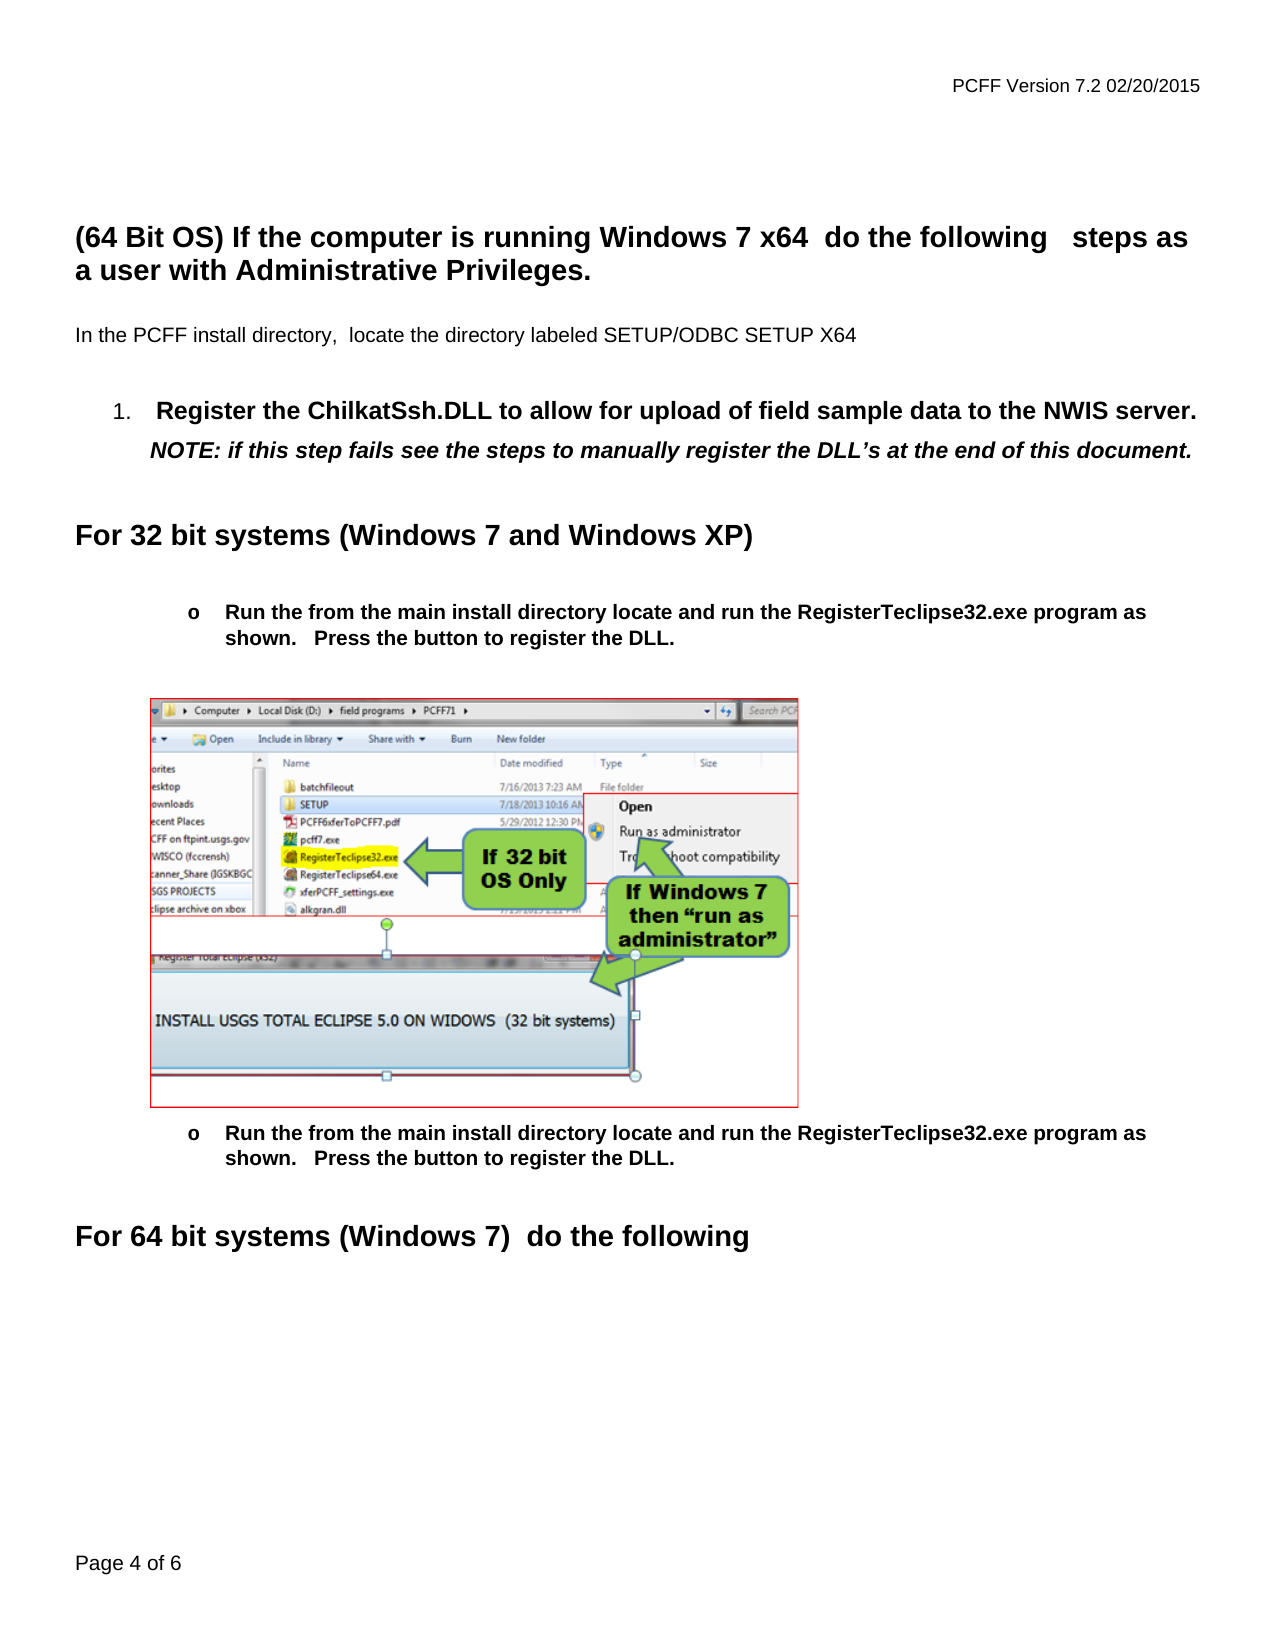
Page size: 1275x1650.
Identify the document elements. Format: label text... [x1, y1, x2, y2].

list Run the from the main install directory locate and run the RegisterTeclipse32.exe program as shown. Press the button to register the DLL. [187, 1120, 1200, 1170]
picture [150, 698, 799, 1108]
text For 32 bit systems (Windows 7 and Windows XP) [75, 518, 1200, 551]
list Run the from the main install directory locate and run the RegisterTeclipse32.exe program as shown. Press the button to register the DLL. [187, 600, 1200, 650]
list Register the ChilkatSsh.DLL to allow for upload of field sample data to the NWIS server. [112, 396, 1200, 425]
subtitle (64 Bit OS) If the computer is running Windows 7 x64 do the following steps as a user with Administrative Privileges. [75, 220, 1200, 287]
text NOTE: if this step fails see the steps to manually register the DLL’s at the end of this document. [150, 437, 1200, 464]
text In the PCFF install directory, locate the directory labeled SETUP/ODBC SETUP X64 [75, 323, 1200, 347]
text For 64 bit systems (Windows 7) do the following [75, 1219, 1200, 1253]
